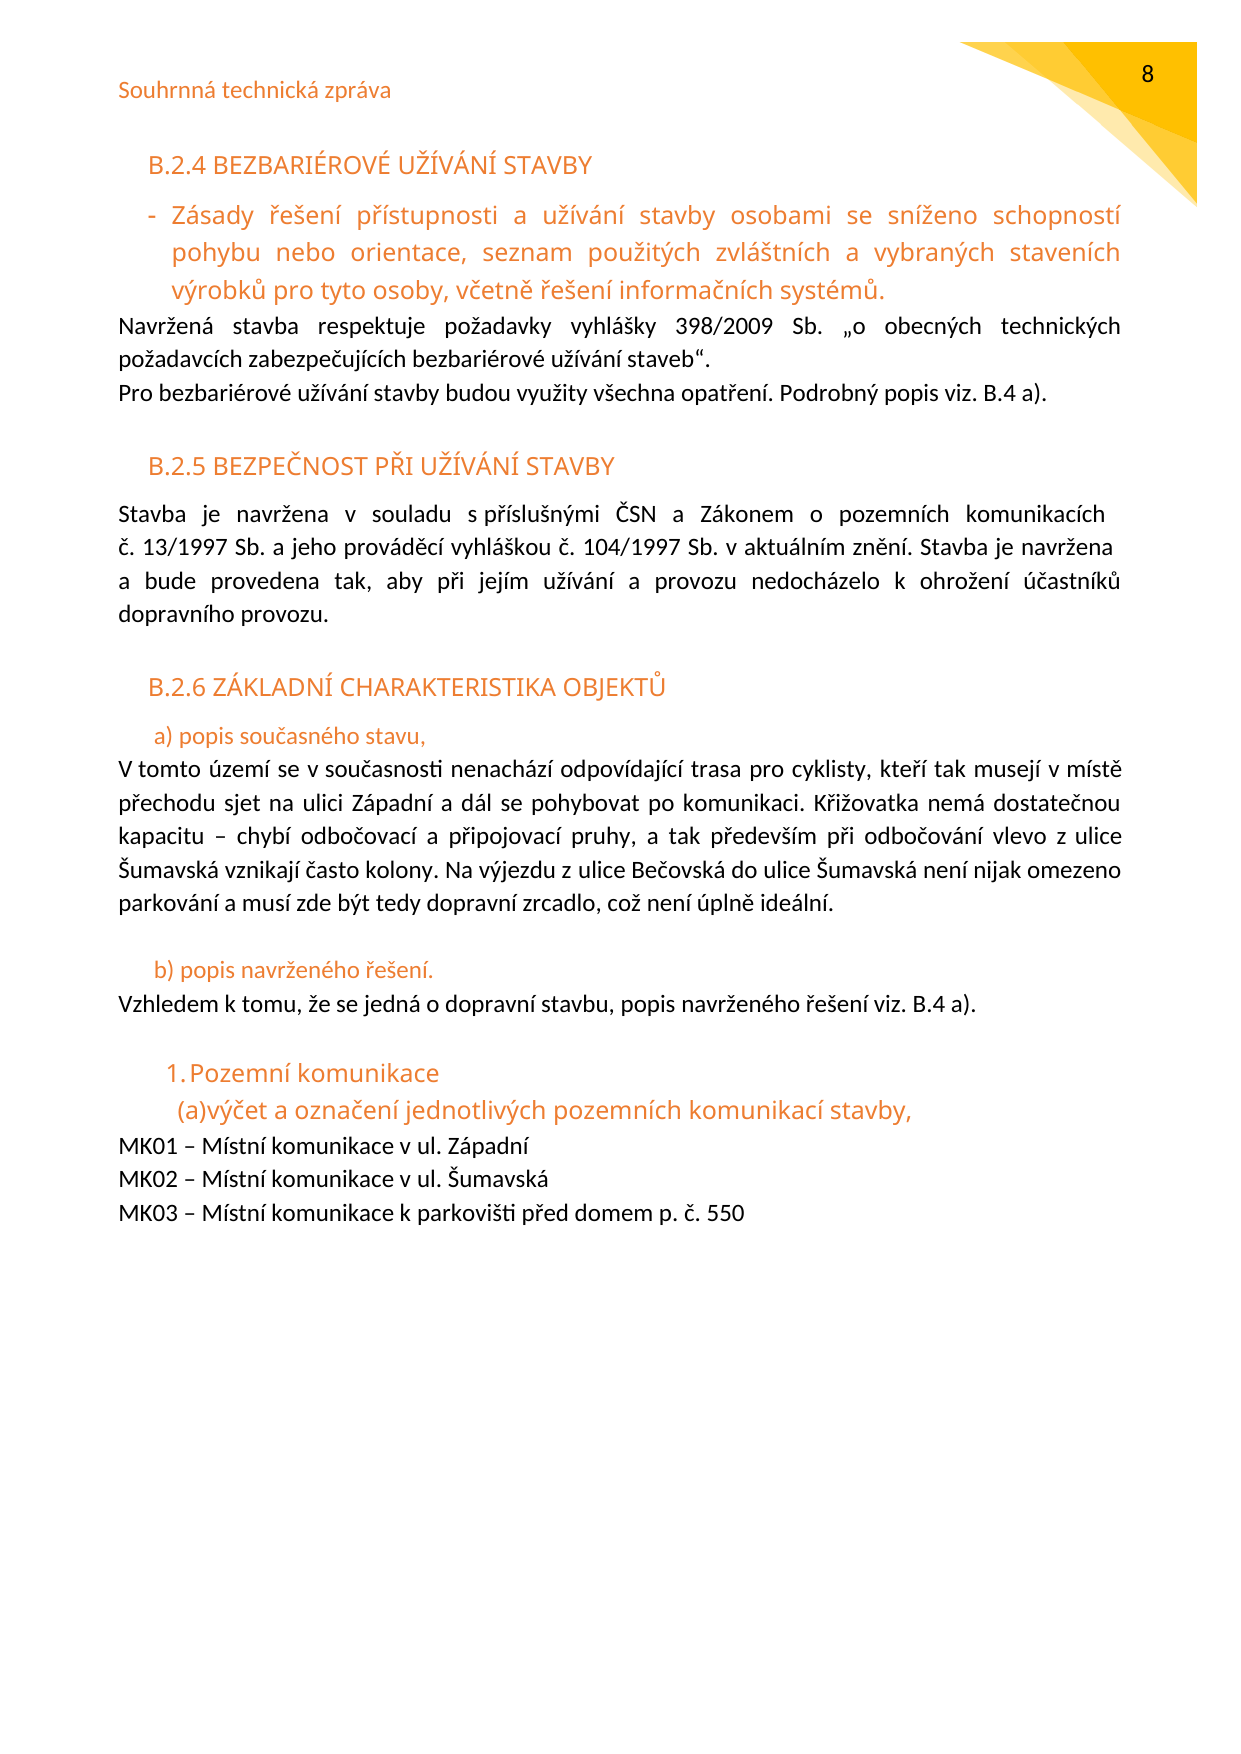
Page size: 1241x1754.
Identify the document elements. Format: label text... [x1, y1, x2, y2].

text Stavba je navržena v souladu s příslušnými ČSN a Zákonem o pozemních komunikacích č. 13/1997 Sb. a jeho prováděcí vyhláškou č. 104/1997 Sb. v aktuálním znění. Stavba je navržena a bude provedena tak, aby při jejím užívání a provozu nedocházelo k ohrožení účastníků dopravního provozu. [118, 498, 1122, 629]
text MK03 – Místní komunikace k parkovišti před domem p. č. 550 [118, 1197, 1122, 1228]
picture [958, 42, 1197, 208]
subtitle Bezpečnost při užívání stavby [148, 448, 1122, 482]
subtitle Zásady řešení přístupnosti a užívání stavby osobami se sníženo schopností pohybu nebo orientace, seznam použitých zvláštních a vybraných staveních výrobků pro tyto osoby, včetně řešení informačních systémů. [148, 198, 1122, 306]
subtitle Bezbariérové užívání stavby [148, 148, 1122, 182]
subtitle popis navrženého řešení. [153, 954, 1122, 985]
text Pro bezbariérové užívání stavby budou využity všechna opatření. Podrobný popis viz. B.4 a). [118, 377, 1122, 407]
text MK02 – Místní komunikace v ul. Šumavská [118, 1163, 1122, 1194]
subtitle výčet a označení jednotlivých pozemních komunikací stavby, [177, 1093, 1122, 1127]
subtitle popis současného stavu, [153, 720, 1122, 750]
subtitle Pozemní komunikace [165, 1055, 1122, 1089]
text MK01 – Místní komunikace v ul. Západní [118, 1130, 1122, 1161]
text V tomto území se v současnosti nenachází odpovídající trasa pro cyklisty, kteří tak musejí v místě přechodu sjet na ulici Západní a dál se pohybovat po komunikaci. Křižovatka nemá dostatečnou kapacitu – chybí odbočovací a připojovací pruhy, a tak především při odbočování vlevo z ulice Šumavská vznikají často kolony. Na výjezdu z ulice Bečovská do ulice Šumavská není nijak omezeno parkování a musí zde být tedy dopravní zrcadlo, což není úplně ideální. [118, 753, 1122, 918]
subtitle Základní CHARAKTERISTIKA OBJEKTŮ [148, 670, 1122, 704]
text Vzhledem k tomu, že se jedná o dopravní stavbu, popis navrženého řešení viz. B.4 a). [118, 988, 1122, 1019]
text Navržená stavba respektuje požadavky vyhlášky 398/2009 Sb. „o obecných technických požadavcích zabezpečujících bezbariérové užívání staveb“. [118, 310, 1122, 374]
